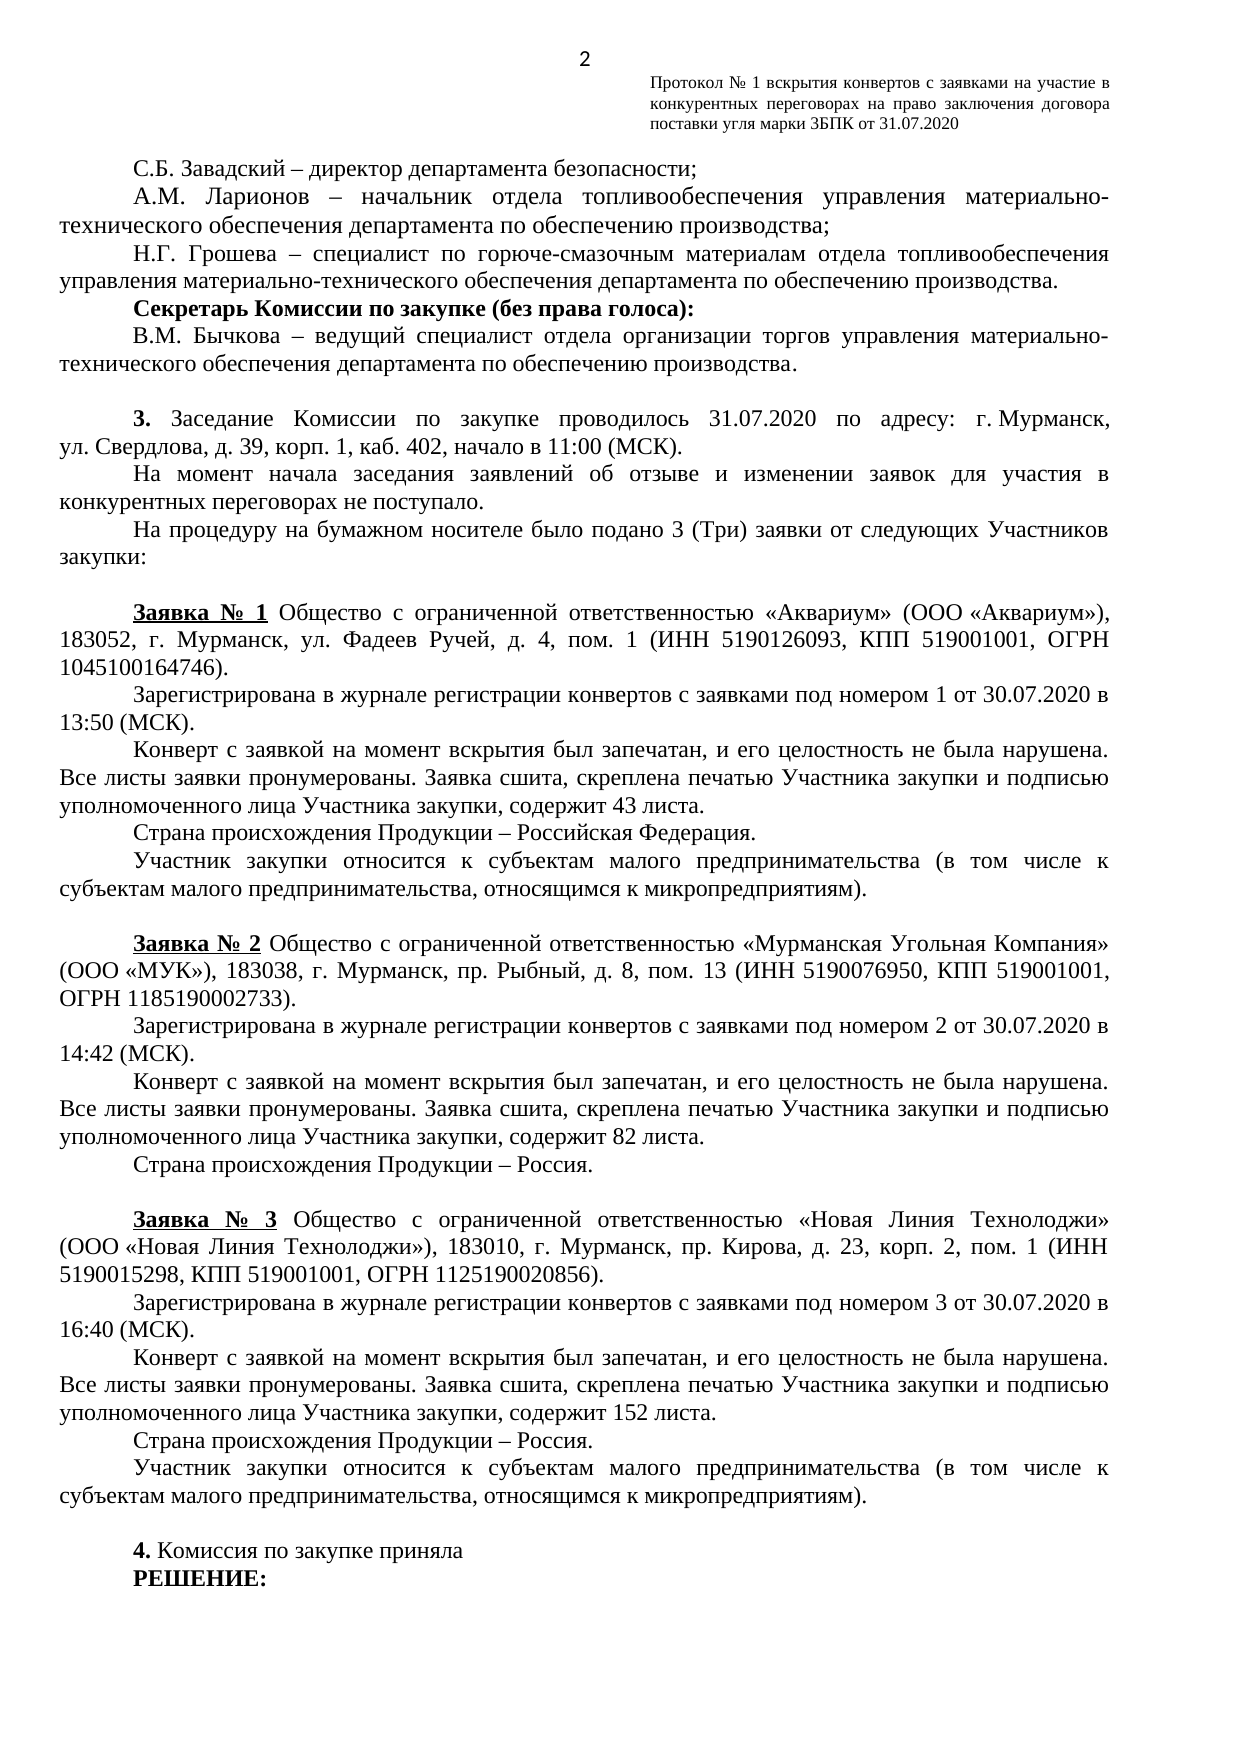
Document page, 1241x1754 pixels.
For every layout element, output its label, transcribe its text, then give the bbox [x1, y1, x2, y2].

text Конверт с заявкой на момент вскрытия был запечатан, и его целостность не была нарушена. Все листы заявки пронумерованы. Заявка сшита, скреплена печатью Участника закупки и подписью уполномоченного лица Участника закупки, содержит 43 листа. [59, 736, 1110, 818]
text С.Б. Завадский – директор департамента безопасности; [59, 153, 1110, 181]
text Н.Г. Грошева – специалист по горюче-смазочным материалам отдела топливообеспечения управления материально-технического обеспечения департамента по обеспечению производства. [59, 239, 1110, 294]
text А.М. Ларионов – начальник отдела топливообеспечения управления материально-технического обеспечения департамента по обеспечению производства; [59, 181, 1110, 239]
text Конверт с заявкой на момент вскрытия был запечатан, и его целостность не была нарушена. Все листы заявки пронумерованы. Заявка сшита, скреплена печатью Участника закупки и подписью уполномоченного лица Участника закупки, содержит 152 листа. [59, 1343, 1110, 1426]
text РЕШЕНИЕ: [59, 1564, 1110, 1591]
text На процедуру на бумажном носителе было подано 3 (Три) заявки от следующих Участников закупки: [59, 515, 1110, 570]
subtitle Заявка № 1 Общество с ограниченной ответственностью «Аквариум» (ООО «Аквариум»), 183052, г. Мурманск, ул. Фадеев Ручей, д. 4, пом. 1 (ИНН 5190126093, КПП 519001001, ОГРН 1045100164746). [59, 597, 1110, 680]
text Участник закупки относится к субъектам малого предпринимательства (в том числе к субъектам малого предпринимательства, относящимся к микропредприятиям). [59, 846, 1110, 901]
text Страна происхождения Продукции – Россия. [59, 1149, 1110, 1177]
text Секретарь Комиссии по закупке (без права голоса): [59, 294, 1110, 321]
text В.М. Бычкова – ведущий специалист отдела организации торгов управления материально-технического обеспечения департамента по обеспечению производства. [59, 321, 1110, 377]
subtitle 4. Комиссия по закупке приняла [59, 1536, 1110, 1564]
text Конверт с заявкой на момент вскрытия был запечатан, и его целостность не была нарушена. Все листы заявки пронумерованы. Заявка сшита, скреплена печатью Участника закупки и подписью уполномоченного лица Участника закупки, содержит 82 листа. [59, 1067, 1110, 1149]
text Зарегистрирована в журнале регистрации конвертов с заявками под номером 2 от 30.07.2020 в 14:42 (МСК). [59, 1012, 1110, 1067]
text Заявка № 2 Общество с ограниченной ответственностью «Мурманская Угольная Компания» (ООО «МУК»), 183038, г. Мурманск, пр. Рыбный, д. 8, пом. 13 (ИНН 5190076950, КПП 519001001, ОГРН 1185190002733). [59, 929, 1110, 1012]
text Зарегистрирована в журнале регистрации конвертов с заявками под номером 3 от 30.07.2020 в 16:40 (МСК). [59, 1288, 1110, 1343]
text Страна происхождения Продукции – Россия. [59, 1426, 1110, 1453]
text На момент начала заседания заявлений об отзыве и изменении заявок для участия в конкурентных переговорах не поступало. [59, 459, 1110, 515]
text Участник закупки относится к субъектам малого предпринимательства (в том числе к субъектам малого предпринимательства, относящимся к микропредприятиям). [59, 1453, 1110, 1508]
text 3. Заседание Комиссии по закупке проводилось 31.07.2020 по адресу: г. Мурманск, ул. Свердлова, д. 39, корп. 1, каб. 402, начало в 11:00 (МСК). [59, 404, 1110, 459]
subtitle Заявка № 3 Общество с ограниченной ответственностью «Новая Линия Технолоджи» (ООО «Новая Линия Технолоджи»), 183010, г. Мурманск, пр. Кирова, д. 23, корп. 2, пом. 1 (ИНН 5190015298, КПП 519001001, ОГРН 1125190020856). [59, 1205, 1110, 1288]
text Страна происхождения Продукции – Российская Федерация. [59, 818, 1110, 846]
text Зарегистрирована в журнале регистрации конвертов с заявками под номером 1 от 30.07.2020 в 13:50 (МСК). [59, 680, 1110, 736]
